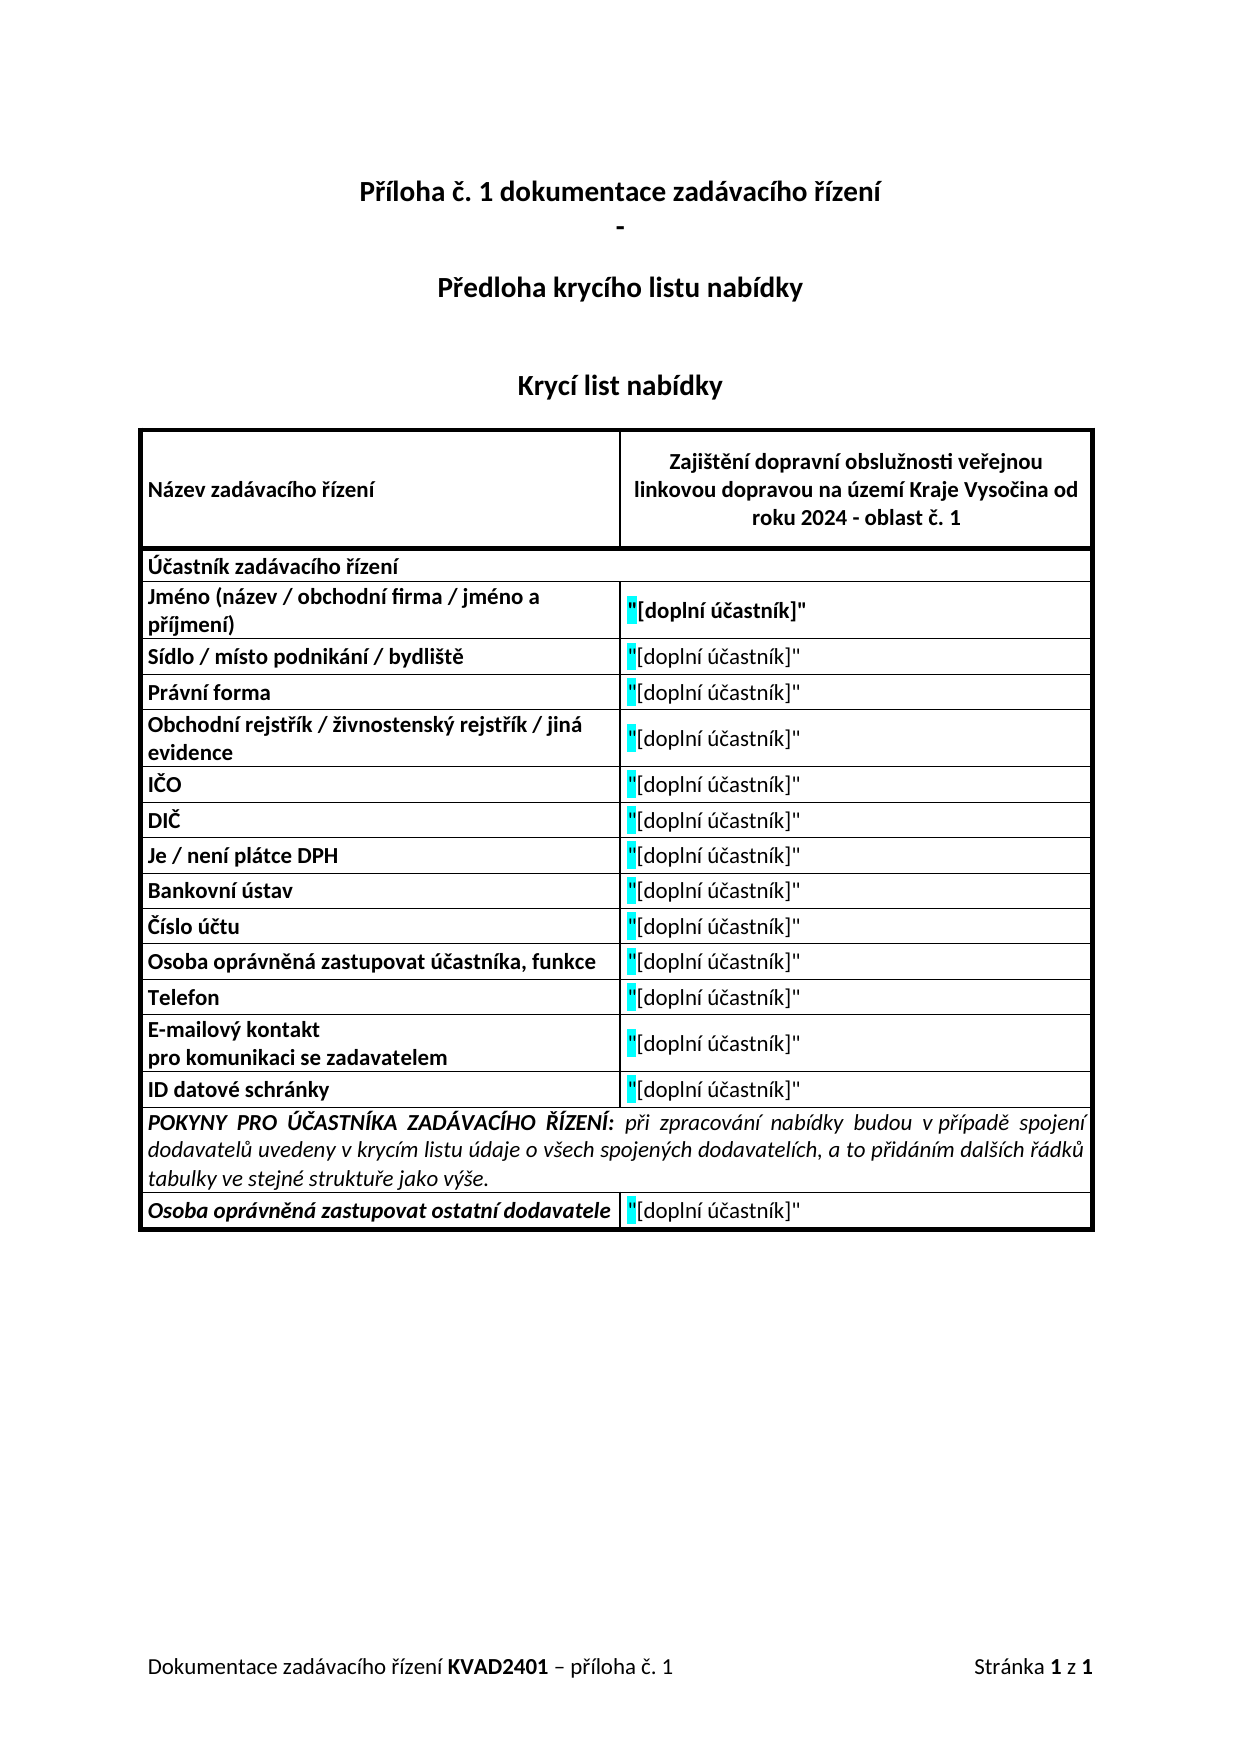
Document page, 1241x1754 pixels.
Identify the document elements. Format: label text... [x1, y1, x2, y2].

table_cell [621, 980, 1090, 1014]
table_cell Obchodní rejstřík / živnostenský rejstřík / jiná evidence [143, 710, 619, 766]
table_header Název zadávacího řízení [143, 432, 619, 546]
table_cell POKYNY PRO ÚČASTNÍKA ZADÁVACÍHO ŘÍZENÍ: při zpracování nabídky budou v případě spojení dodavatelů uvedeny v krycím listu údaje o všech spojených dodavatelích, a to přidáním dalších řádků tabulky ve stejné struktuře jako výše. [143, 1108, 1090, 1192]
table_cell Osoba oprávněná zastupovat účastníka, funkce [143, 944, 619, 979]
table_cell Je / není plátce DPH [143, 838, 619, 872]
table_cell Číslo účtu [143, 909, 619, 943]
table_cell [621, 909, 1090, 943]
table_cell [621, 838, 1090, 872]
table_cell [621, 1193, 1090, 1227]
text - [148, 208, 1093, 244]
table_cell [621, 639, 1090, 674]
table_cell Bankovní ústav [143, 874, 619, 908]
table_cell Sídlo / místo podnikání / bydliště [143, 639, 619, 674]
table_cell DIČ [143, 803, 619, 837]
table_cell [621, 874, 1090, 908]
text Příloha č. 1 dokumentace zadávacího řízení [148, 173, 1093, 208]
table_cell [621, 710, 1090, 766]
table_cell [621, 1072, 1090, 1107]
table_cell [621, 803, 1090, 837]
table_cell IČO [143, 767, 619, 802]
table_cell Účastník zadávacího řízení [143, 551, 1090, 581]
table_cell E-mailový kontakt pro komunikaci se zadavatelem [143, 1015, 619, 1071]
table_cell Jméno (název / obchodní firma / jméno a příjmení) [143, 582, 619, 638]
table_cell [621, 582, 1090, 638]
table_cell Právní forma [143, 675, 619, 709]
text Předloha krycího listu nabídky [148, 269, 1093, 304]
table_cell [621, 767, 1090, 802]
table_cell [621, 1015, 1090, 1071]
text Krycí list nabídky [148, 367, 1093, 403]
table_cell Osoba oprávněná zastupovat ostatní dodavatele [143, 1193, 619, 1227]
table_cell Telefon [143, 980, 619, 1014]
table_cell ID datové schránky [143, 1072, 619, 1107]
table_cell [621, 944, 1090, 979]
table_cell [621, 675, 1090, 709]
table_header Zajištění dopravní obslužnosti veřejnou linkovou dopravou na území Kraje Vysočina od roku 2024 - oblast č. 1 [621, 432, 1090, 546]
